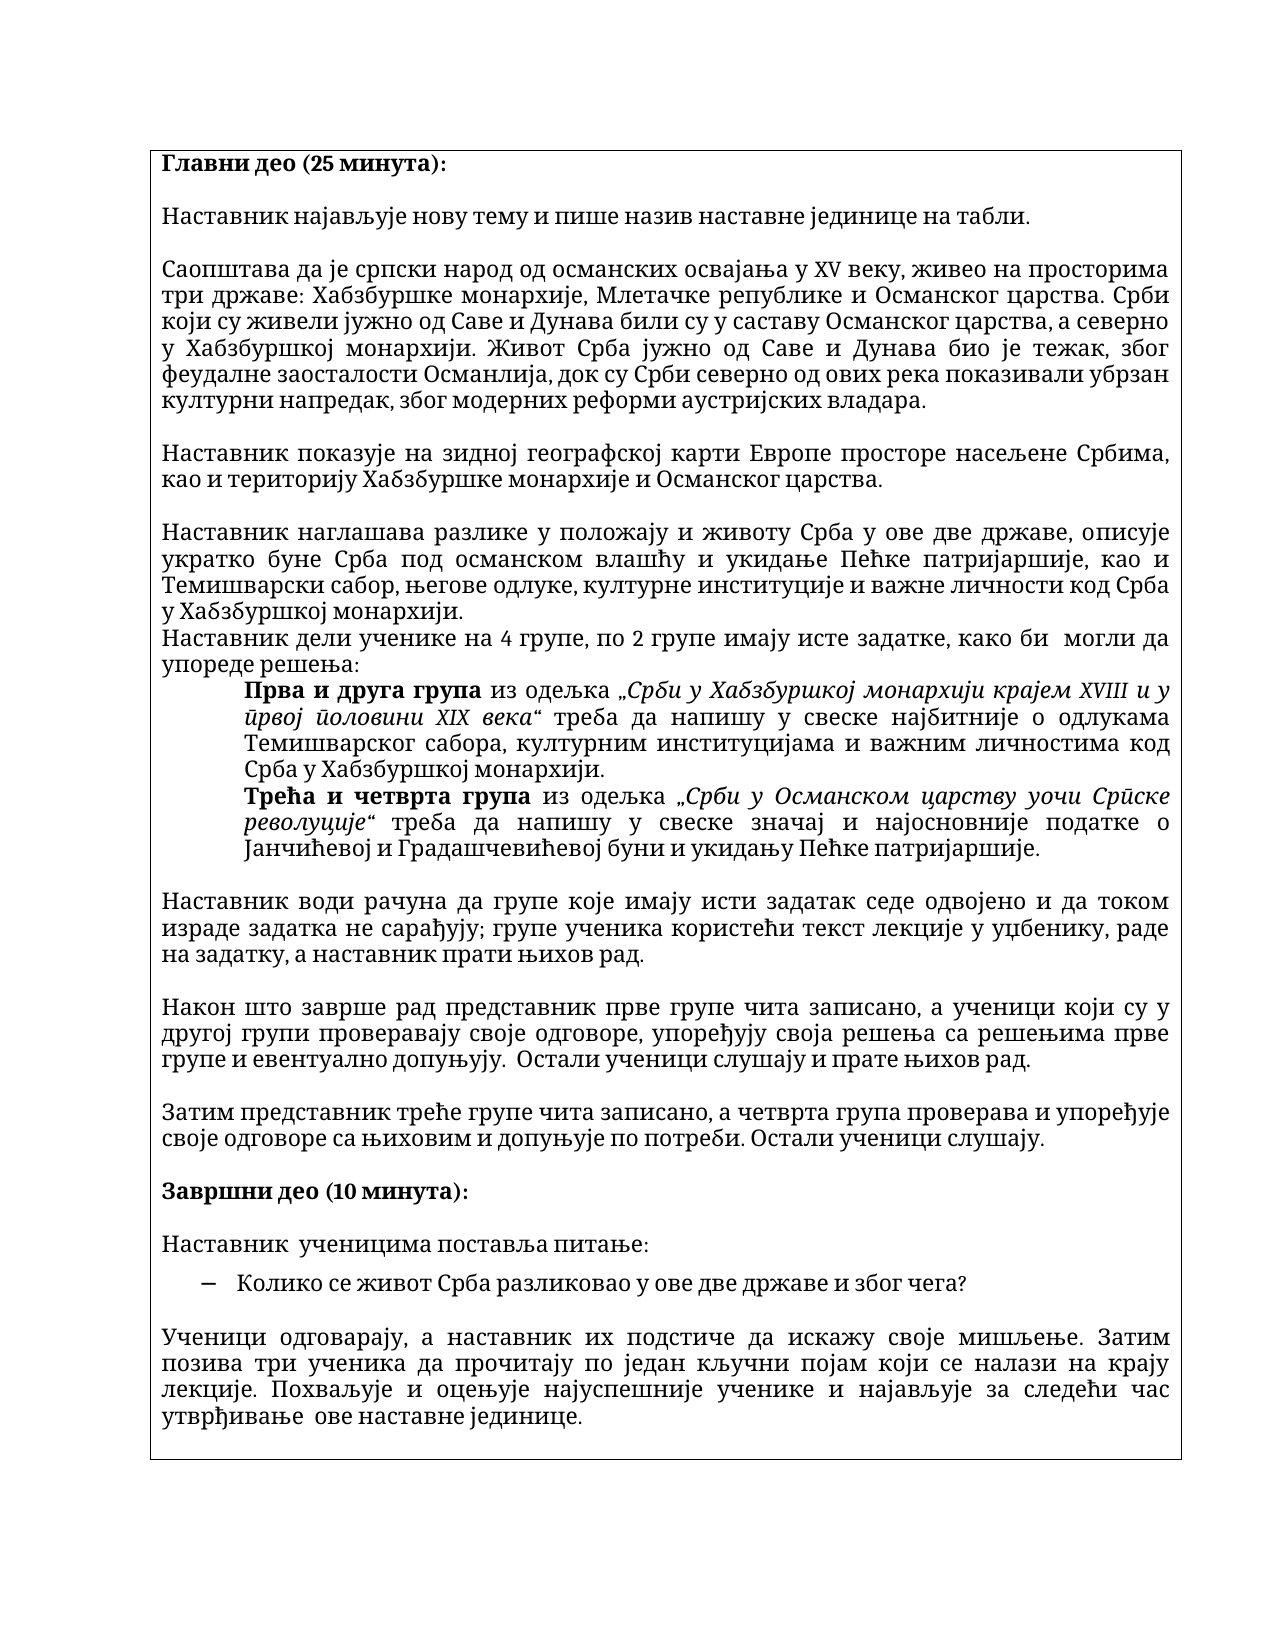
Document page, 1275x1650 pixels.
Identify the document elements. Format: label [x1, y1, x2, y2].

table_cell [151, 151, 1181, 1458]
